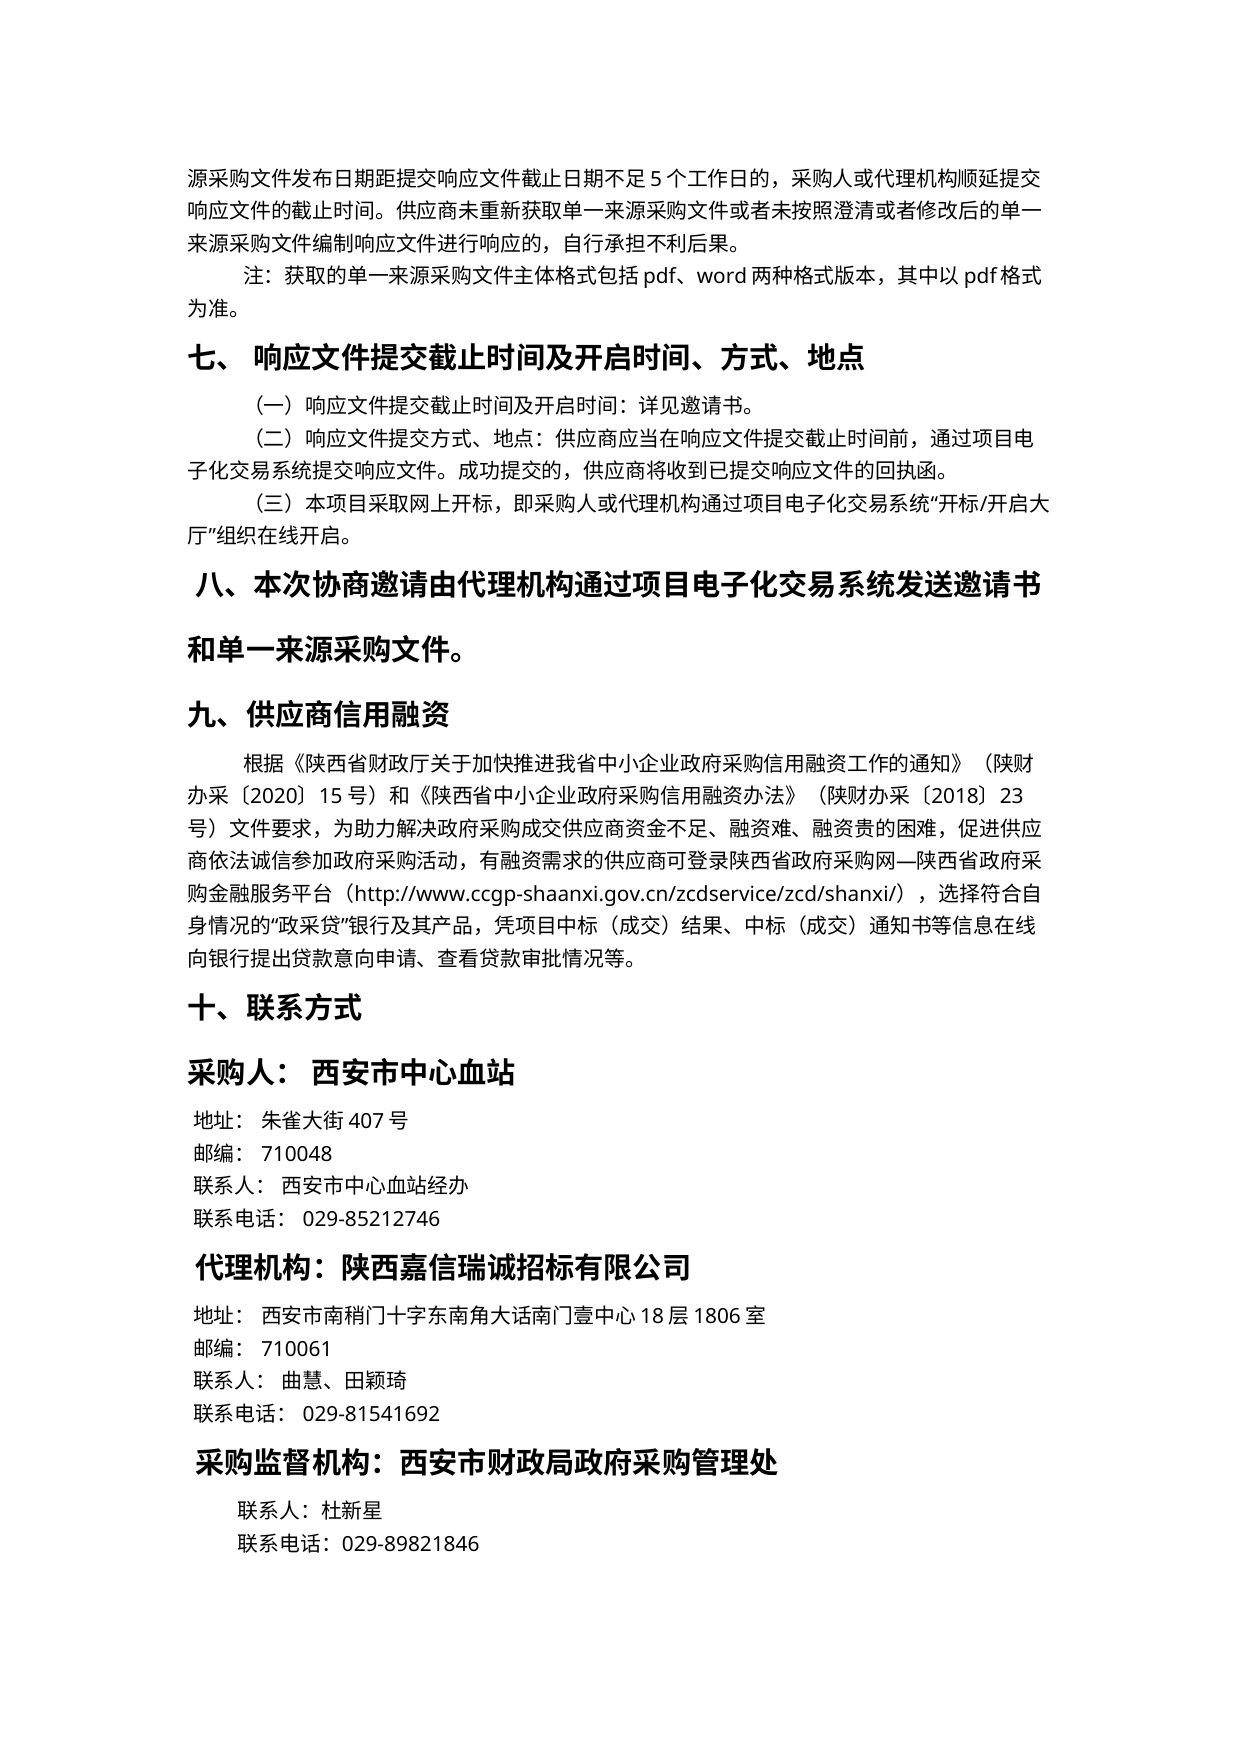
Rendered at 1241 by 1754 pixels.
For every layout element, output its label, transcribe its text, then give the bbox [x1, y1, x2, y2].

text 采购监督机构：西安市财政局政府采购管理处 [187, 1429, 1053, 1494]
text 邮编： 710061 [187, 1332, 1053, 1364]
text 地址： 朱雀大街407号 [187, 1104, 1053, 1137]
text （一）响应文件提交截止时间及开启时间：详见邀请书。 [187, 389, 1053, 422]
text 联系电话： 029-85212746 [187, 1202, 1053, 1234]
text 七、 响应文件提交截止时间及开启时间、方式、地点 [187, 324, 1053, 389]
text 联系人：杜新星 [187, 1494, 1053, 1527]
text 联系人： 西安市中心血站经办 [187, 1169, 1053, 1202]
text 采购人： 西安市中心血站 [187, 1039, 1053, 1104]
text 代理机构：陕西嘉信瑞诚招标有限公司 [187, 1234, 1053, 1299]
text 八、本次协商邀请由代理机构通过项目电子化交易系统发送邀请书和单一来源采购文件。 [187, 552, 1053, 682]
text 联系电话： 029-81541692 [187, 1397, 1053, 1429]
text 九、供应商信用融资 [187, 682, 1053, 747]
text 注：获取的单一来源采购文件主体格式包括pdf、word两种格式版本，其中以pdf格式为准。 [187, 259, 1053, 324]
text 联系电话：029-89821846 [187, 1527, 1053, 1559]
text 十、联系方式 [187, 974, 1053, 1039]
text （三）本项目采取网上开标，即采购人或代理机构通过项目电子化交易系统“开标/开启大厅”组织在线开启。 [187, 487, 1053, 552]
text 联系人： 曲慧、田颖琦 [187, 1364, 1053, 1397]
text 根据《陕西省财政厅关于加快推进我省中小企业政府采购信用融资工作的通知》（陕财办采〔2020〕15 号）和《陕西省中小企业政府采购信用融资办法》（陕财办采〔2018〕23 号）文件要求，为助力解决政府采购成交供应商资金不足、融资难、融资贵的困难，促进供应商依法诚信参加政府采购活动，有融资需求的供应商可登录陕西省政府采购网—陕西省政府采购金融服务平台（http://www.ccgp-shaanxi.gov.cn/zcdservice/zcd/shanxi/），选择符合自身情况的“政采贷”银行及其产品，凭项目中标（成交）结果、中标（成交）通知书等信息在线向银行提出贷款意向申请、查看贷款审批情况等。 [187, 747, 1053, 974]
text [187, 162, 1053, 259]
text （二）响应文件提交方式、地点：供应商应当在响应文件提交截止时间前，通过项目电子化交易系统提交响应文件。成功提交的，供应商将收到已提交响应文件的回执函。 [187, 422, 1053, 487]
text 地址： 西安市南稍门十字东南角大话南门壹中心18层1806室 [187, 1299, 1053, 1332]
text 邮编： 710048 [187, 1137, 1053, 1169]
